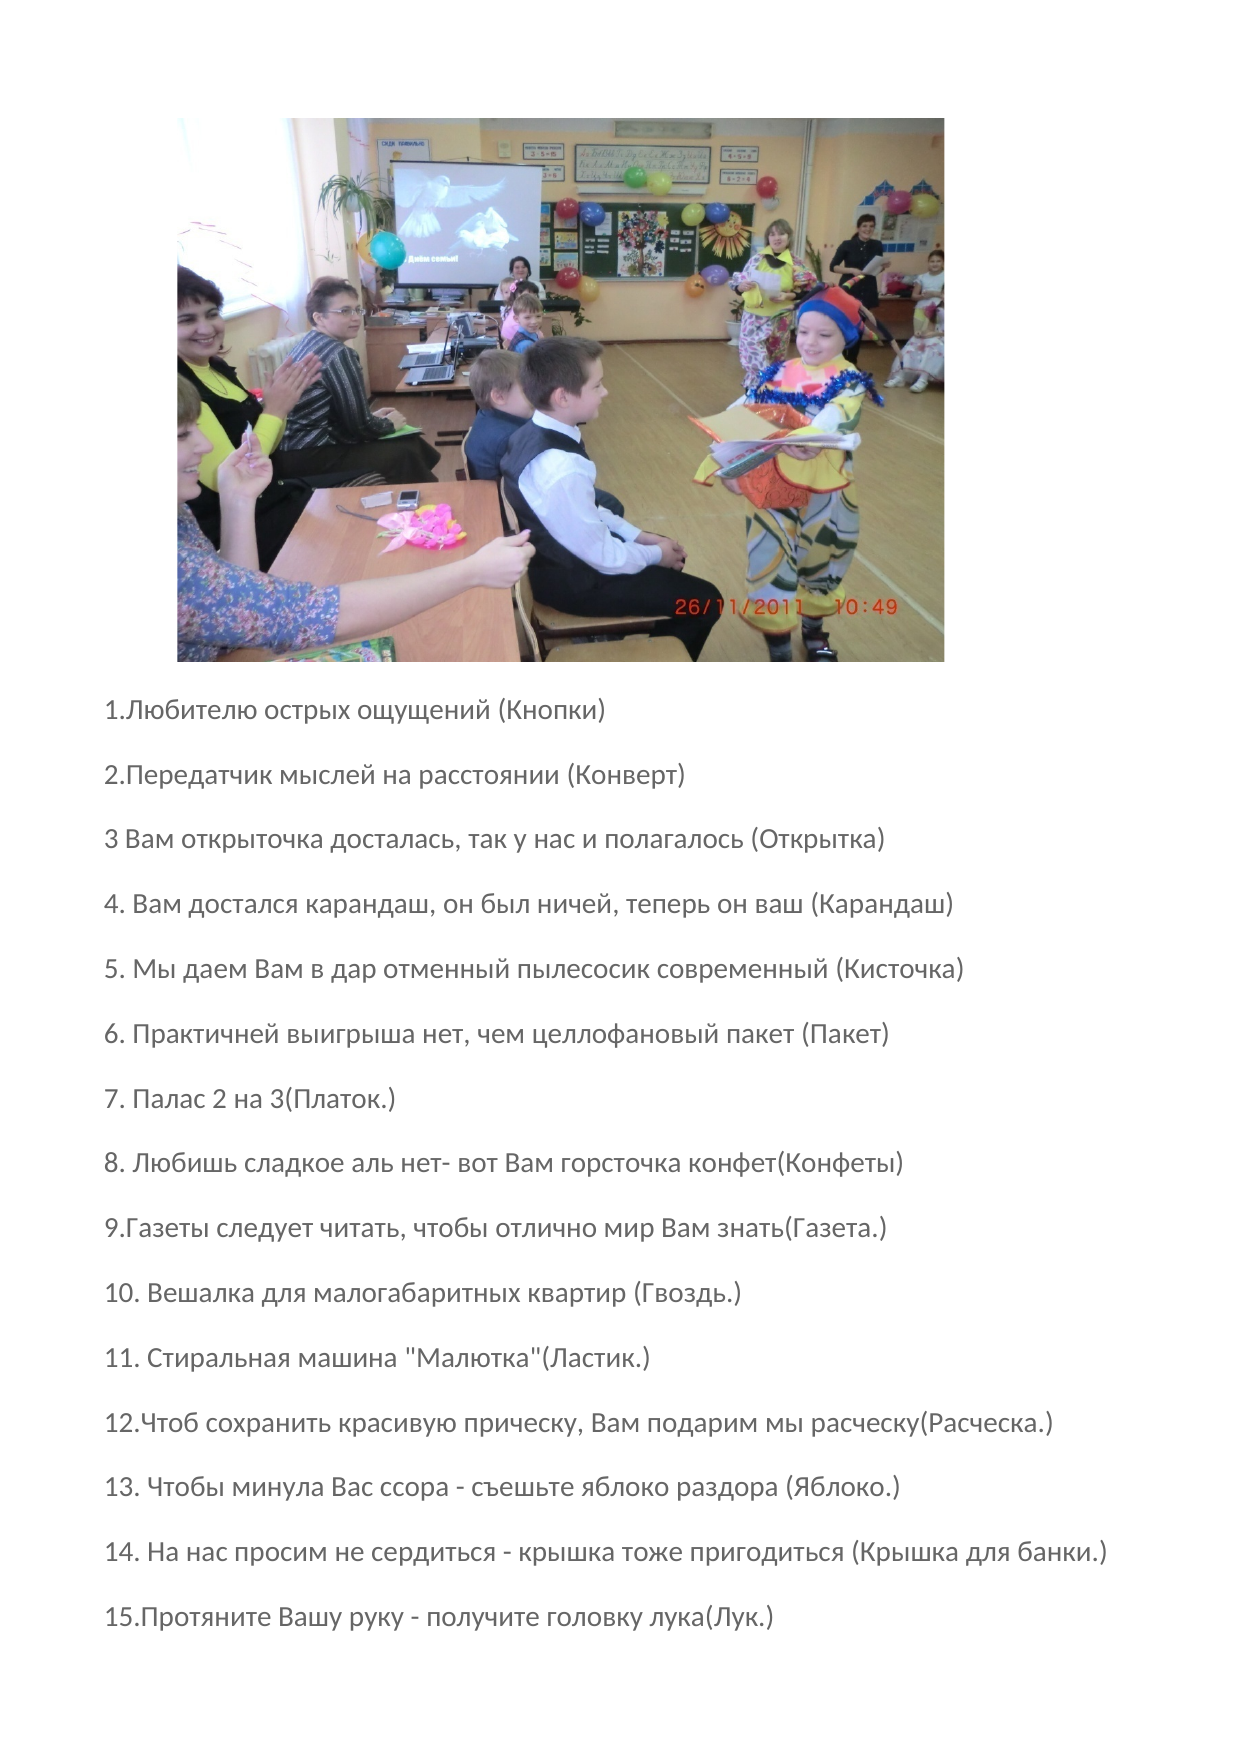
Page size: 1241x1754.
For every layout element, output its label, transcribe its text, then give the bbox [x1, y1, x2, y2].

text 9.Газеты следует читать, чтобы отлично мир Вам знать(Газета.) [103, 1209, 1152, 1245]
text 11. Стиральная машина "Малютка"(Ластик.) [103, 1339, 1152, 1374]
text 8. Любишь сладкое аль нет- вот Вам горсточка конфет(Конфеты) [103, 1144, 1152, 1180]
text 15.Протяните Вашу руку - получите головку лука(Лук.) [103, 1598, 1152, 1634]
text 1.Любителю острых ощущений (Кнопки) [103, 691, 1152, 727]
text 13. Чтобы минула Вас ссора - съешьте яблоко раздора (Яблоко.) [103, 1468, 1152, 1504]
text 2.Передатчик мыслей на расстоянии (Конверт) [103, 756, 1152, 791]
text 4. Вам достался карандаш, он был ничей, теперь он ваш (Карандаш) [103, 885, 1152, 921]
picture [177, 118, 945, 662]
text 5. Мы даем Вам в дар отменный пылесосик современный (Кисточка) [103, 950, 1152, 986]
text 7. Палас 2 на 3(Платок.) [103, 1080, 1152, 1115]
text 6. Практичней выигрыша нет, чем целлофановый пакет (Пакет) [103, 1015, 1152, 1051]
text 10. Вешалка для малогабаритных квартир (Гвоздь.) [103, 1274, 1152, 1310]
text 12.Чтоб сохранить красивую прическу, Вам подарим мы расческу(Расческа.) [103, 1404, 1152, 1439]
text 3 Вам открыточка досталась, так у нас и полагалось (Открытка) [103, 821, 1152, 856]
text 14. На нас просим не сердиться - крышка тоже пригодиться (Крышка для банки.) [103, 1533, 1152, 1569]
